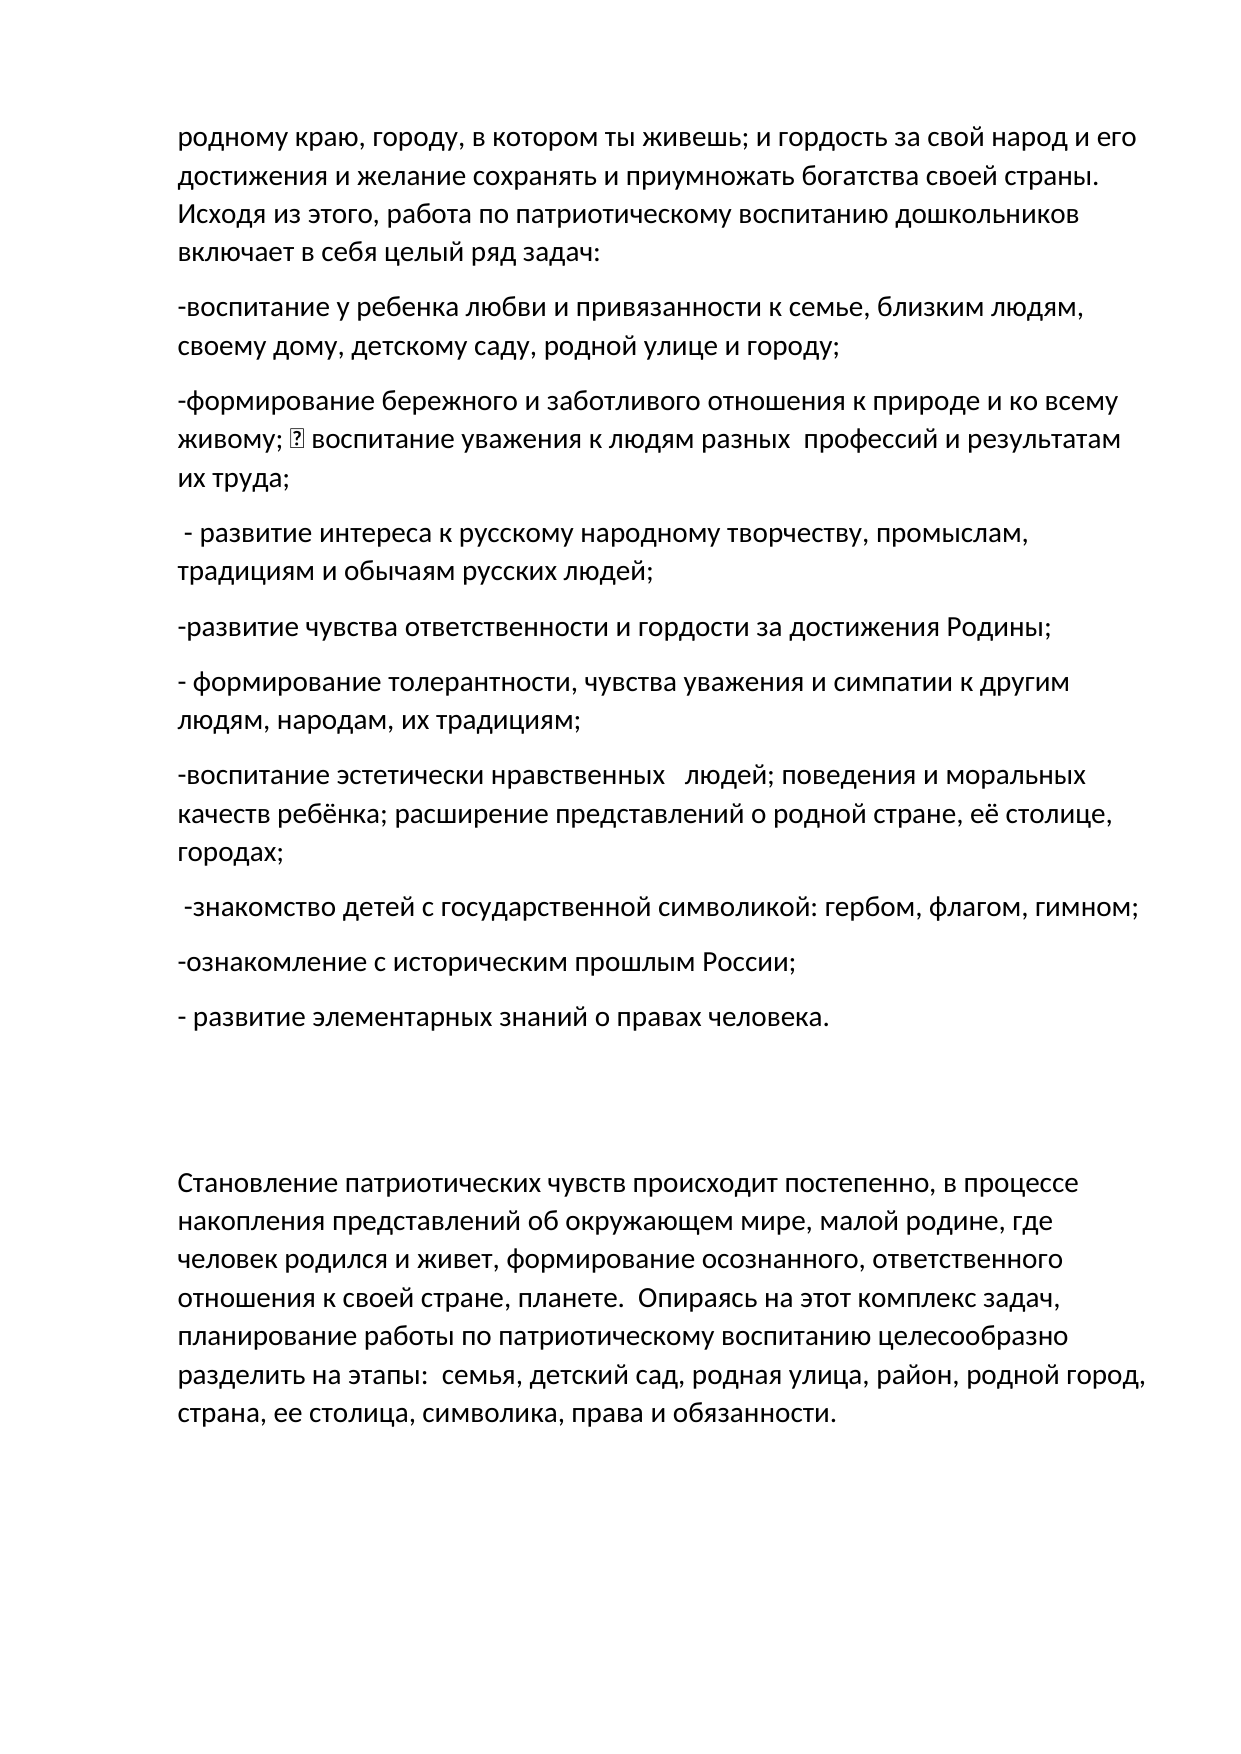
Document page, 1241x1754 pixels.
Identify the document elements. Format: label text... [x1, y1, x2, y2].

text - развитие интереса к русскому народному творчеству, промыслам, традициям и обычаям русских людей; [177, 514, 1152, 588]
text - формирование толерантности, чувства уважения и симпатии к другим людям, народам, их традициям; [177, 663, 1152, 737]
text -ознакомление с историческим прошлым России; [177, 943, 1152, 979]
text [177, 118, 1152, 269]
text -формирование бережного и заботливого отношения к природе и ко всему живому;  воспитание уважения к людям разных профессий и результатам их труда; [177, 382, 1152, 494]
text -воспитание эстетически нравственных людей; поведения и моральных качеств ребёнка; расширение представлений о родной стране, её столице, городах; [177, 756, 1152, 869]
text -знакомство детей с государственной символикой: гербом, флагом, гимном; [177, 888, 1152, 924]
text -воспитание у ребенка любви и привязанности к семье, близким людям, своему дому, детскому саду, родной улице и городу; [177, 288, 1152, 363]
text Становление патриотических чувств происходит постепенно, в процессе накопления представлений об окружающем мире, малой родине, где человек родился и живет, формирование осознанного, ответственного отношения к своей стране, планете. Опираясь на этот комплекс задач, планирование работы по патриотическому воспитанию целесообразно разделить на этапы: семья, детский сад, родная улица, район, родной город, страна, ее столица, символика, права и обязанности. [177, 1164, 1152, 1430]
text -развитие чувства ответственности и гордости за достижения Родины; [177, 608, 1152, 643]
text - развитие элементарных знаний о правах человека. [177, 998, 1152, 1034]
